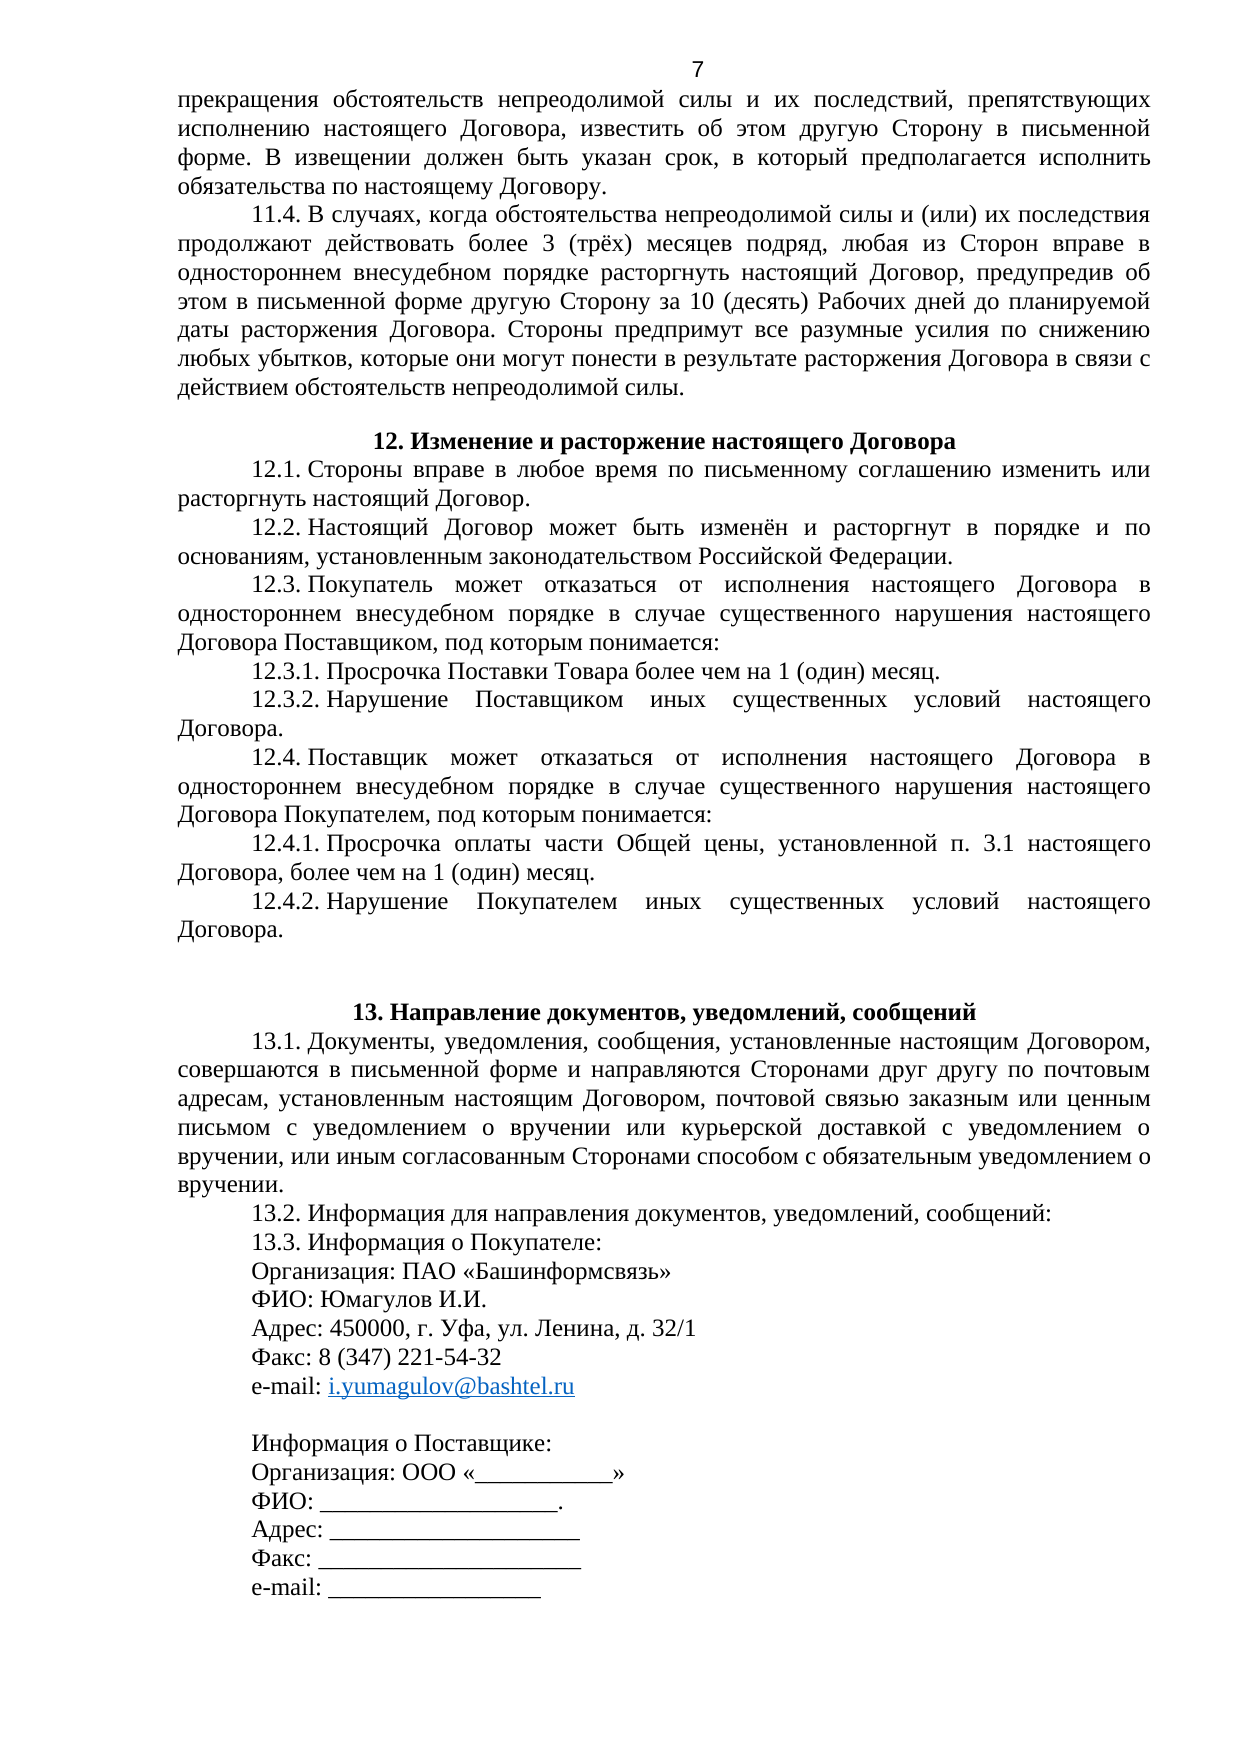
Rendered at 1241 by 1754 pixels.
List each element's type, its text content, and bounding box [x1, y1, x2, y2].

list Нарушение Поставщиком иных существенных условий настоящего Договора. [177, 684, 1152, 742]
list В случаях, когда обстоятельства непреодолимой силы и (или) их последствия продолжают действовать более 3 (трёх) месяцев подряд, любая из Сторон вправе в одностороннем внесудебном порядке расторгнуть настоящий Договор, предупредив об этом в письменной форме другую Сторону за 10 (десять) Рабочих дней до планируемой даты расторжения Договора. Стороны предпримут все разумные усилия по снижению любых убытков, которые они могут понести в результате расторжения Договора в связи с действием обстоятельств непреодолимой силы. [177, 199, 1152, 401]
list Просрочка Поставки Товара более чем на 1 (один) месяц. [177, 656, 1152, 684]
list Покупатель может отказаться от исполнения настоящего Договора в одностороннем внесудебном порядке в случае существенного нарушения настоящего Договора Поставщиком, под которым понимается: [177, 569, 1152, 656]
list Настоящий Договор может быть изменён и расторгнут в порядке и по основаниям, установленным законодательством Российской Федерации. [177, 512, 1152, 569]
text Организация: ПАО «Башинформсвязь» [177, 1256, 1152, 1284]
list Документы, уведомления, сообщения, установленные настоящим Договором, совершаются в письменной форме и направляются Сторонами друг другу по почтовым адресам, установленным настоящим Договором, почтовой связью заказным или ценным письмом с уведомлением о вручении или курьерской доставкой с уведомлением о вручении, или иным согласованным Сторонами способом с обязательным уведомлением о вручении. [177, 1026, 1152, 1198]
list Информация о Покупателе: [177, 1227, 1152, 1256]
text Адрес: ____________________ [177, 1514, 1152, 1543]
list Поставщик может отказаться от исполнения настоящего Договора в одностороннем внесудебном порядке в случае существенного нарушения настоящего Договора Покупателем, под которым понимается: [177, 742, 1152, 828]
text ФИО: ___________________. [177, 1486, 1152, 1514]
text e-mail: i.yumagulov@bashtel.ru [177, 1371, 1152, 1399]
list Направление документов, уведомлений, сообщений [177, 997, 1152, 1026]
text e-mail: _________________ [177, 1572, 1152, 1601]
list Стороны вправе в любое время по письменному соглашению изменить или расторгнуть настоящий Договор. [177, 454, 1152, 512]
list Информация для направления документов, уведомлений, сообщений: [177, 1198, 1152, 1227]
list Нарушение Покупателем иных существенных условий настоящего Договора. [177, 886, 1152, 943]
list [177, 84, 1152, 199]
text Факс: _____________________ [177, 1543, 1152, 1572]
text Организация: ООО «___________» [177, 1457, 1152, 1486]
text Факс: 8 (347) 221-54-32 [177, 1342, 1152, 1371]
text Адрес: 450000, г. Уфа, ул. Ленина, д. 32/1 [177, 1313, 1152, 1342]
list Изменение и расторжение настоящего Договора [177, 426, 1152, 454]
text Информация о Поставщике: [177, 1428, 1152, 1457]
text ФИО: Юмагулов И.И. [177, 1284, 1152, 1313]
list Просрочка оплаты части Общей цены, установленной п. 3.1 настоящего Договора, более чем на 1 (один) месяц. [177, 828, 1152, 886]
